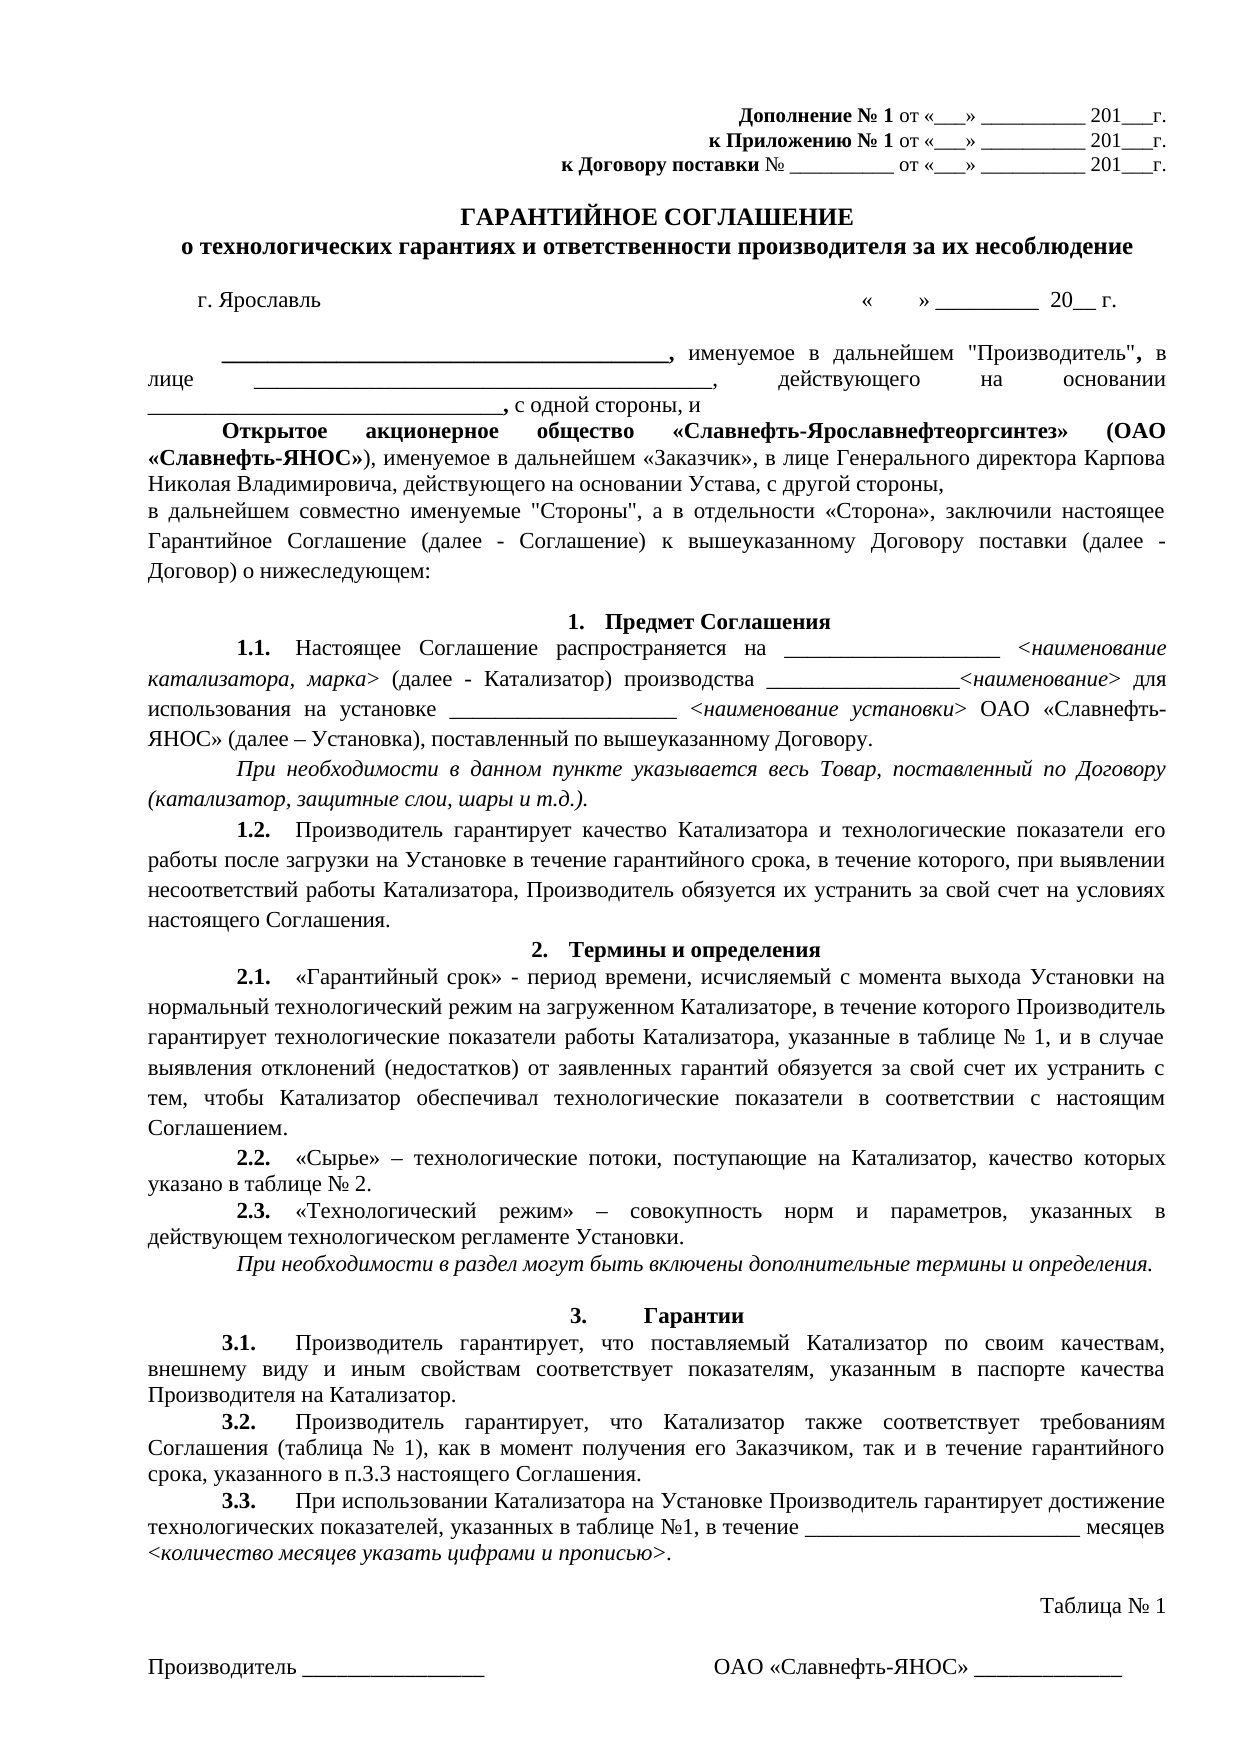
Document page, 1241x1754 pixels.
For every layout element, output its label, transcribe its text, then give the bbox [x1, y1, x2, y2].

list Производитель гарантирует качество Катализатора и технологические показатели его работы после загрузки на Установке в течение гарантийного срока, в течение которого, при выявлении несоответствий работы Катализатора, Производитель обязуется их устранить за свой счет на условиях настоящего Соглашения. [148, 816, 1167, 933]
list «Гарантийный срок» - период времени, исчисляемый с момента выхода Установки на нормальный технологический режим на загруженном Катализаторе, в течение которого Производитель гарантирует технологические показатели работы Катализатора, указанные в таблице № 1, и в случае выявления отклонений (недостатков) от заявленных гарантий обязуется за свой счет их устранить с тем, чтобы Катализатор обеспечивал технологические показатели в соответствии с настоящим Соглашением. [148, 963, 1167, 1140]
list При необходимости в раздел могут быть включены дополнительные термины и определения. [148, 1249, 1167, 1276]
list При использовании Катализатора на Установке Производитель гарантирует достижение технологических показателей, указанных в таблице №1, в течение ________________________ месяцев <количество месяцев указать цифрами и прописью>. [148, 1487, 1167, 1566]
list «Технологический режим» – совокупность норм и параметров, указанных в действующем технологическом регламенте Установки. [148, 1197, 1167, 1249]
text в дальнейшем совместно именуемые "Cтороны", а в отдельности «Сторона», заключили настоящее Гарантийное Соглашение (далее - Соглашение) к вышеуказанному Договору поставки (далее - Договор) о нижеследующем: [148, 497, 1167, 583]
text Открытое акционерное общество «Славнефть-Ярославнефтеоргсинтез» (ОАО «Славнефть-ЯНОС»), именуемое в дальнейшем «Заказчик», в лице Генерального директора Карпова Николая Владимировича, действующего на основании Устава, с другой стороны, [148, 418, 1167, 497]
text г. Ярославль « » _________ 20__ г. [148, 286, 1167, 312]
list Гарантии [148, 1302, 1167, 1329]
list Производитель гарантирует, что поставляемый Катализатор по своим качествам, внешнему виду и иным свойствам соответствует показателям, указанным в паспорте качества Производителя на Катализатор. [148, 1329, 1167, 1408]
list «Сырье» – технологические потоки, поступающие на Катализатор, качество которых указано в таблице № 2. [148, 1144, 1167, 1197]
list При необходимости в данном пункте указывается весь Товар, поставленный по Договору (катализатор, защитные слои, шары и т.д.). [148, 755, 1167, 812]
text к Приложению № 1 от «___» __________ 201___г. [148, 127, 1167, 152]
text _______________________________________, именуемое в дальнейшем "Производитель", в лице ________________________________________, действующего на основании _______________________________, с одной стороны, и [148, 338, 1167, 418]
list Предмет Соглашения [232, 608, 1167, 634]
text о технологических гарантиях и ответственности производителя за их несоблюдение [148, 231, 1167, 259]
list Термины и определения [185, 937, 1167, 963]
text ГАРАНТИЙНОЕ СОГЛАШЕНИЕ [148, 202, 1167, 231]
text Дополнение № 1 от «___» __________ 201___г. [148, 103, 1167, 127]
text к Договору поставки № __________ от «___» __________ 201___г. [148, 152, 1167, 176]
text Таблица № 1 [148, 1592, 1167, 1618]
list Производитель гарантирует, что Катализатор также соответствует требованиям Соглашения (таблица № 1), как в момент получения его Заказчиком, так и в течение гарантийного срока, указанного в п.3.3 настоящего Соглашения. [148, 1408, 1167, 1487]
list Настоящее Соглашение распространяется на ___________________ <наименование катализатора, марка> (далее - Катализатор) производства _________________<наименование> для использования на установке ____________________ <наименование установки> ОАО «Славнефть-ЯНОС» (далее – Установка), поставленный по вышеуказанному Договору. [148, 634, 1167, 751]
